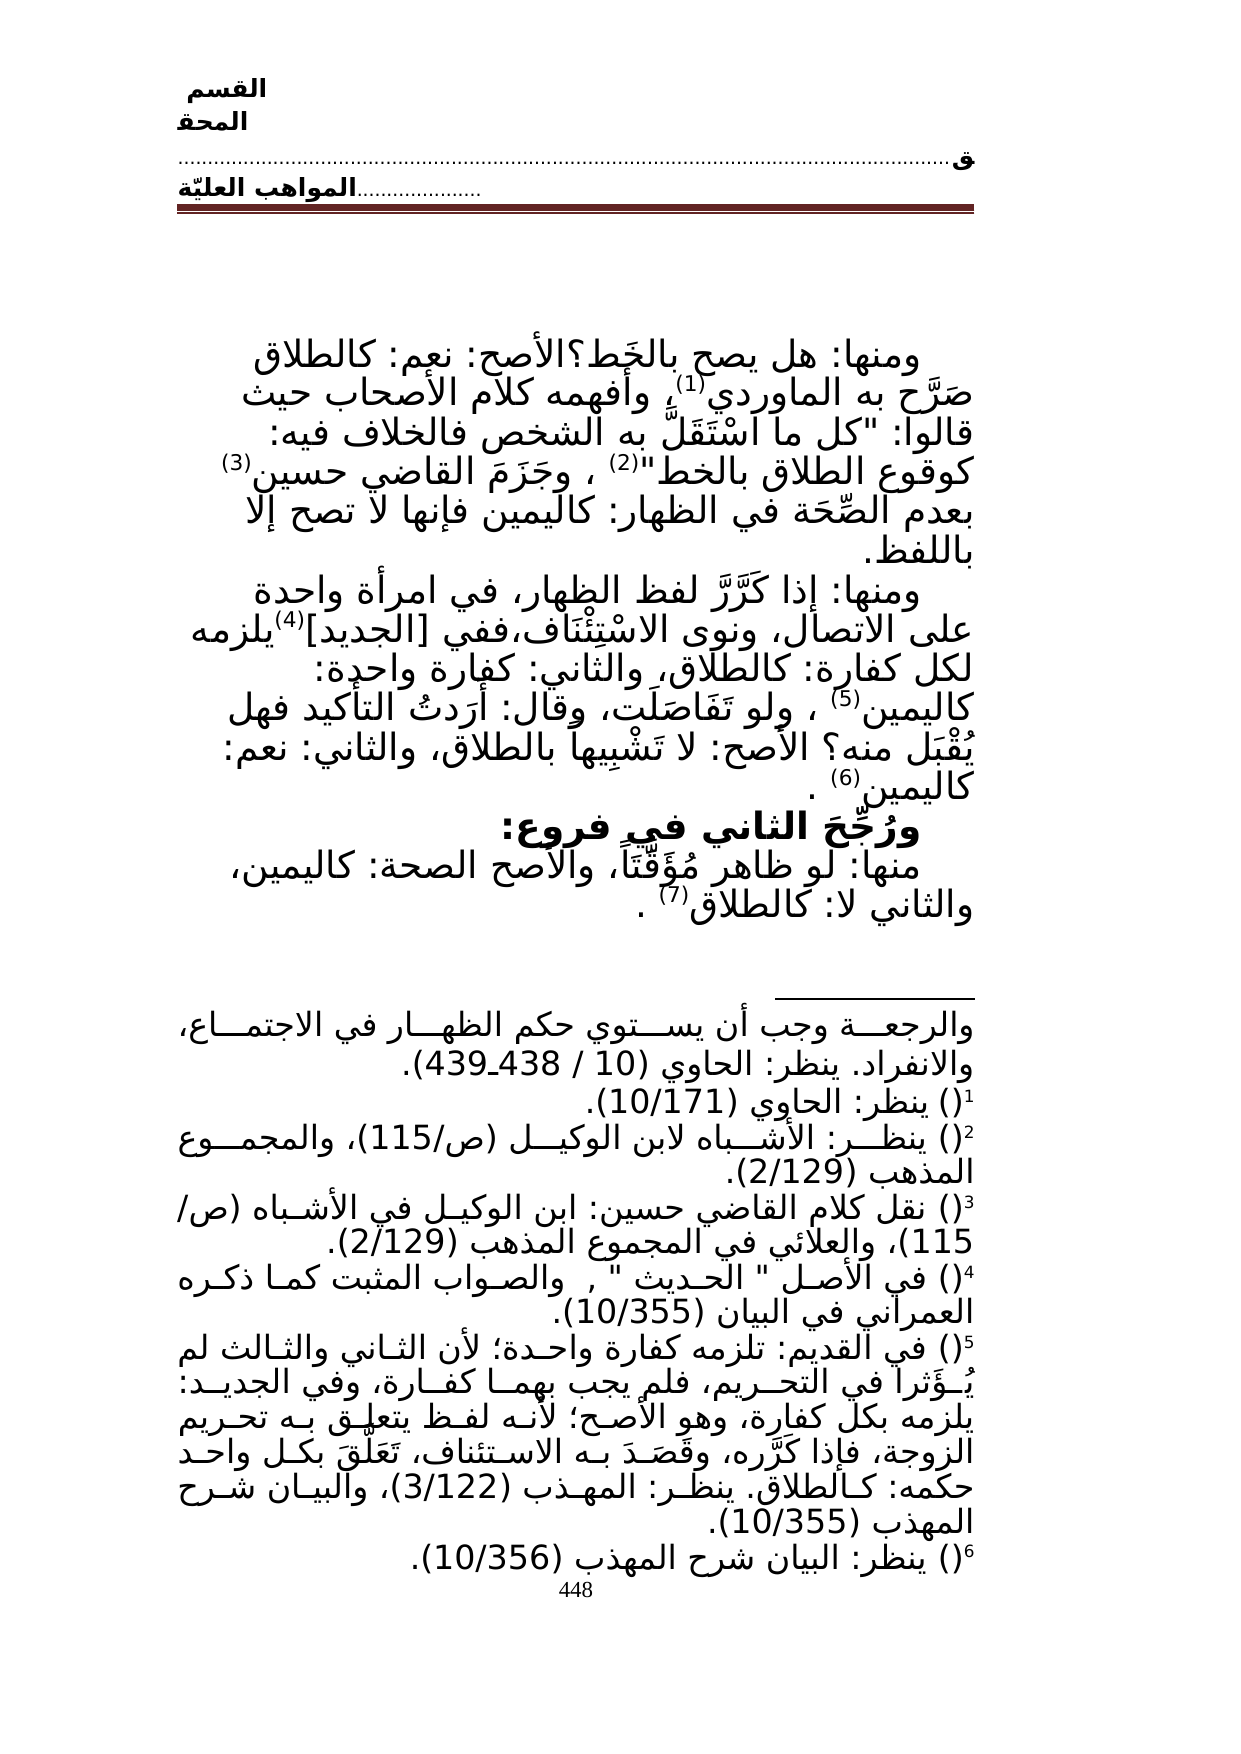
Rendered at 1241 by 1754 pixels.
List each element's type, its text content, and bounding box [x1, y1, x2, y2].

text ورُجِّحَ الثاني في فروع: [177, 808, 974, 848]
text ومنها: هل يصح بالخَط؟الأصح: نعم: كالطلاق صَرَّح به الماوردي()، وأفهمه كلام الأصحاب حيث قالوا: "كل ما اسْتَقَلَّ به الشخص فالخلاف فيه: كوقوع الطلاق بالخط"() ، وجَزَمَ القاضي حسين() بعدم الصِّحَة في الظهار: كاليمين فإنها لا تصح إلا باللفظ. [177, 336, 974, 572]
text ومنها: إذا كَرَّرَّ لفظ الظهار، في امرأة واحدة على الاتصال، ونوى الاسْتِئْنَاف،ففي [الجديد]()يلزمه لكل كفارة: كالطلاق، والثاني: كفارة واحدة: كاليمين() ، ولو تَفَاصَلَت، وقال: أَرَدتُ التأكيد فهل يُقْبَل منه؟ الأصح: لا تَشْبِيهاً بالطلاق، والثاني: نعم: كاليمين() . [177, 572, 974, 808]
text منها: لو ظاهر مُؤَقََّتَاً، والأصح الصحة: كاليمين، والثاني لا: كالطلاق() . [177, 848, 974, 926]
